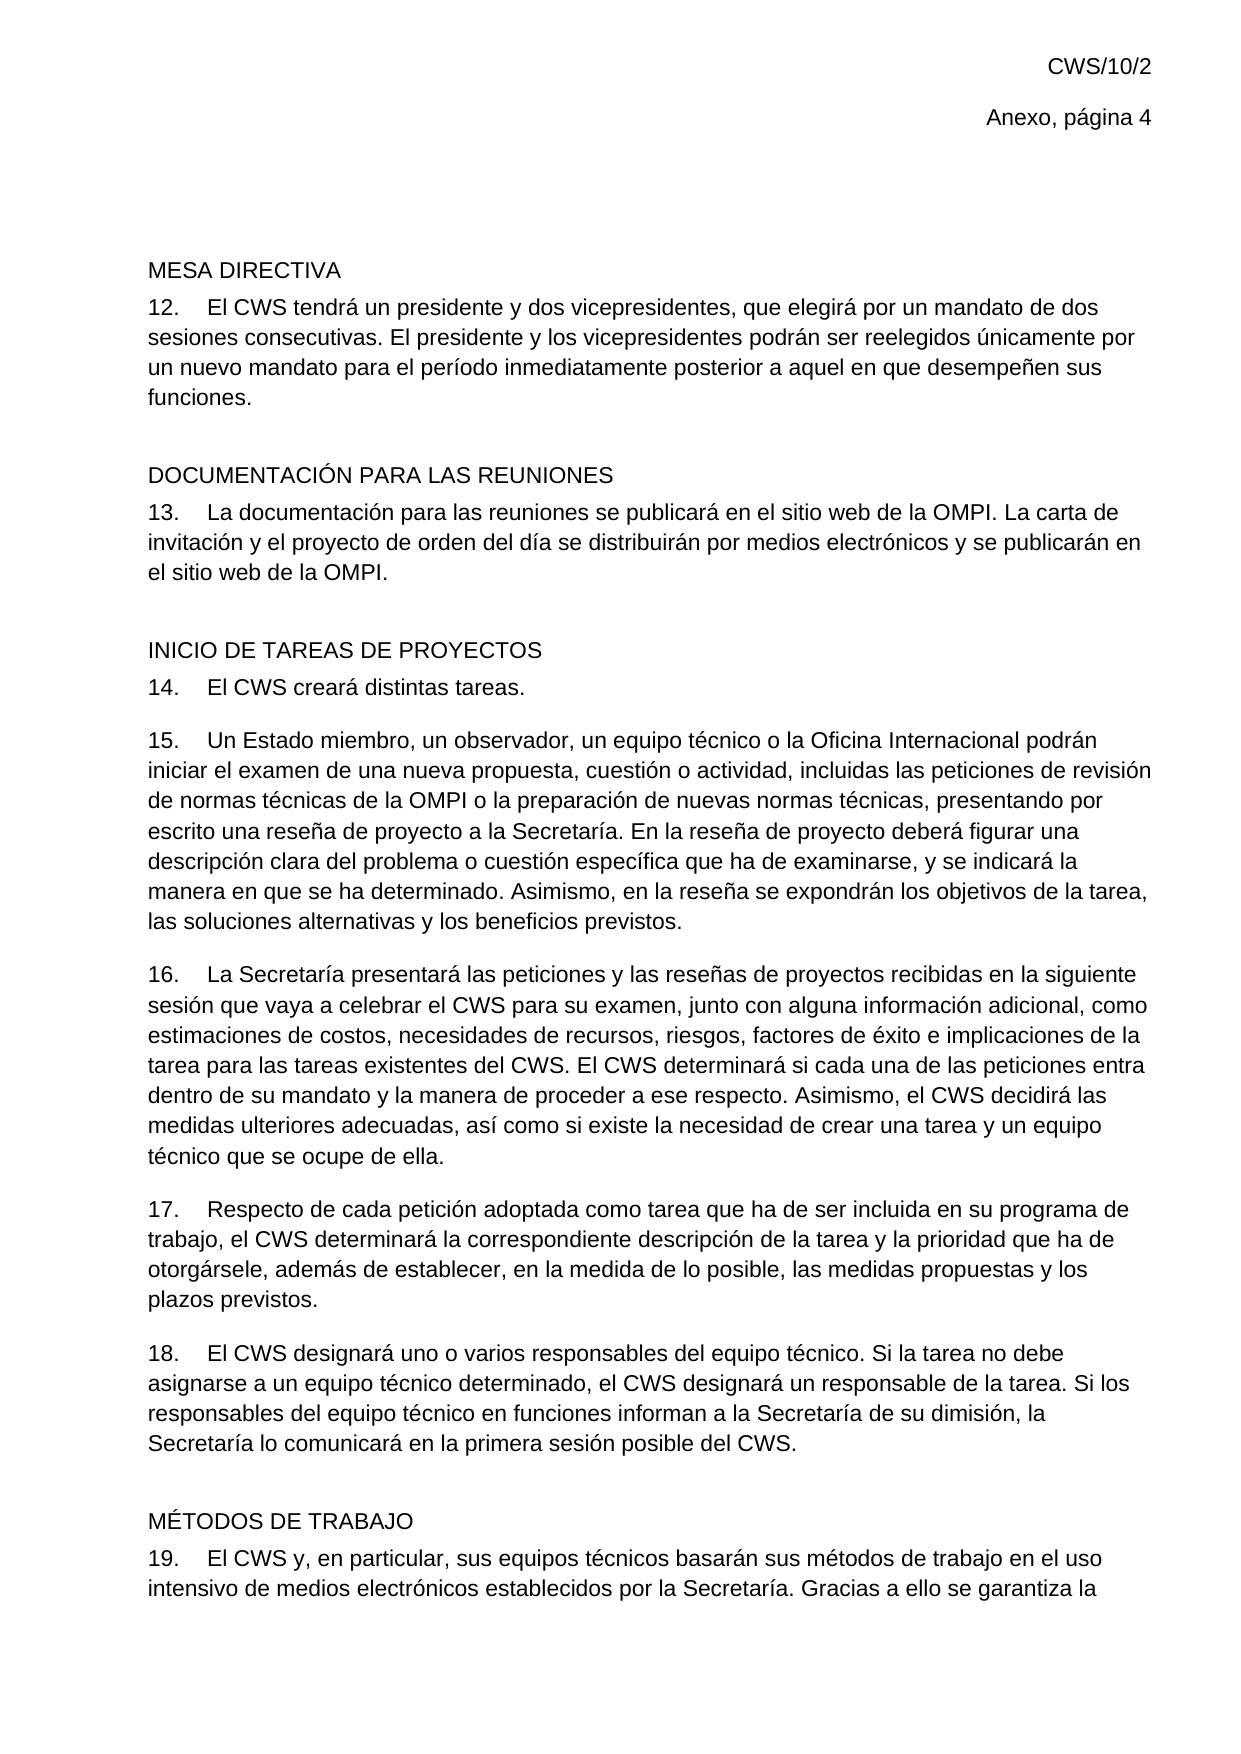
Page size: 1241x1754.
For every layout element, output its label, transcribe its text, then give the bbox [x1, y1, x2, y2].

text La Secretaría presentará las peticiones y las reseñas de proyectos recibidas en la siguiente sesión que vaya a celebrar el CWS para su examen, junto con alguna información adicional, como estimaciones de costos, necesidades de recursos, riesgos, factores de éxito e implicaciones de la tarea para las tareas existentes del CWS. El CWS determinará si cada una de las peticiones entra dentro de su mandato y la manera de proceder a ese respecto. Asimismo, el CWS decidirá las medidas ulteriores adecuadas, así como si existe la necesidad de crear una tarea y un equipo técnico que se ocupe de ella. [148, 961, 1152, 1169]
subtitle MESA DIRECTIVA [148, 257, 1152, 284]
text Respecto de cada petición adoptada como tarea que ha de ser incluida en su programa de trabajo, el CWS determinará la correspondiente descripción de la tarea y la prioridad que ha de otorgársele, además de establecer, en la medida de lo posible, las medidas propuestas y los plazos previstos. [148, 1196, 1152, 1313]
text El CWS tendrá un presidente y dos vicepresidentes, que elegirá por un mandato de dos sesiones consecutivas. El presidente y los vicepresidentes podrán ser reelegidos únicamente por un nuevo mandato para el período inmediatamente posterior a aquel en que desempeñen sus funciones. [148, 294, 1152, 411]
text El CWS designará uno o varios responsables del equipo técnico. Si la tarea no debe asignarse a un equipo técnico determinado, el CWS designará un responsable de la tarea. Si los responsables del equipo técnico en funciones informan a la Secretaría de su dimisión, la Secretaría lo comunicará en la primera sesión posible del CWS. [148, 1339, 1152, 1457]
subtitle MÉTODOS DE TRABAJO [148, 1508, 1152, 1535]
subtitle DOCUMENTACIÓN PARA LAS REUNIONES [148, 462, 1152, 489]
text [148, 1545, 1152, 1601]
text El CWS creará distintas tareas. [148, 674, 1152, 700]
text Un Estado miembro, un observador, un equipo técnico o la Oficina Internacional podrán iniciar el examen de una nueva propuesta, cuestión o actividad, incluidas las peticiones de revisión de normas técnicas de la OMPI o la preparación de nuevas normas técnicas, presentando por escrito una reseña de proyecto a la Secretaría. En la reseña de proyecto deberá figurar una descripción clara del problema o cuestión específica que ha de examinarse, y se indicará la manera en que se ha determinado. Asimismo, en la reseña se expondrán los objetivos de la tarea, las soluciones alternativas y los beneficios previstos. [148, 727, 1152, 935]
subtitle INICIO DE TAREAS DE PROYECTOS [148, 637, 1152, 664]
text La documentación para las reuniones se publicará en el sitio web de la OMPI. La carta de invitación y el proyecto de orden del día se distribuirán por medios electrónicos y se publicarán en el sitio web de la OMPI. [148, 499, 1152, 586]
